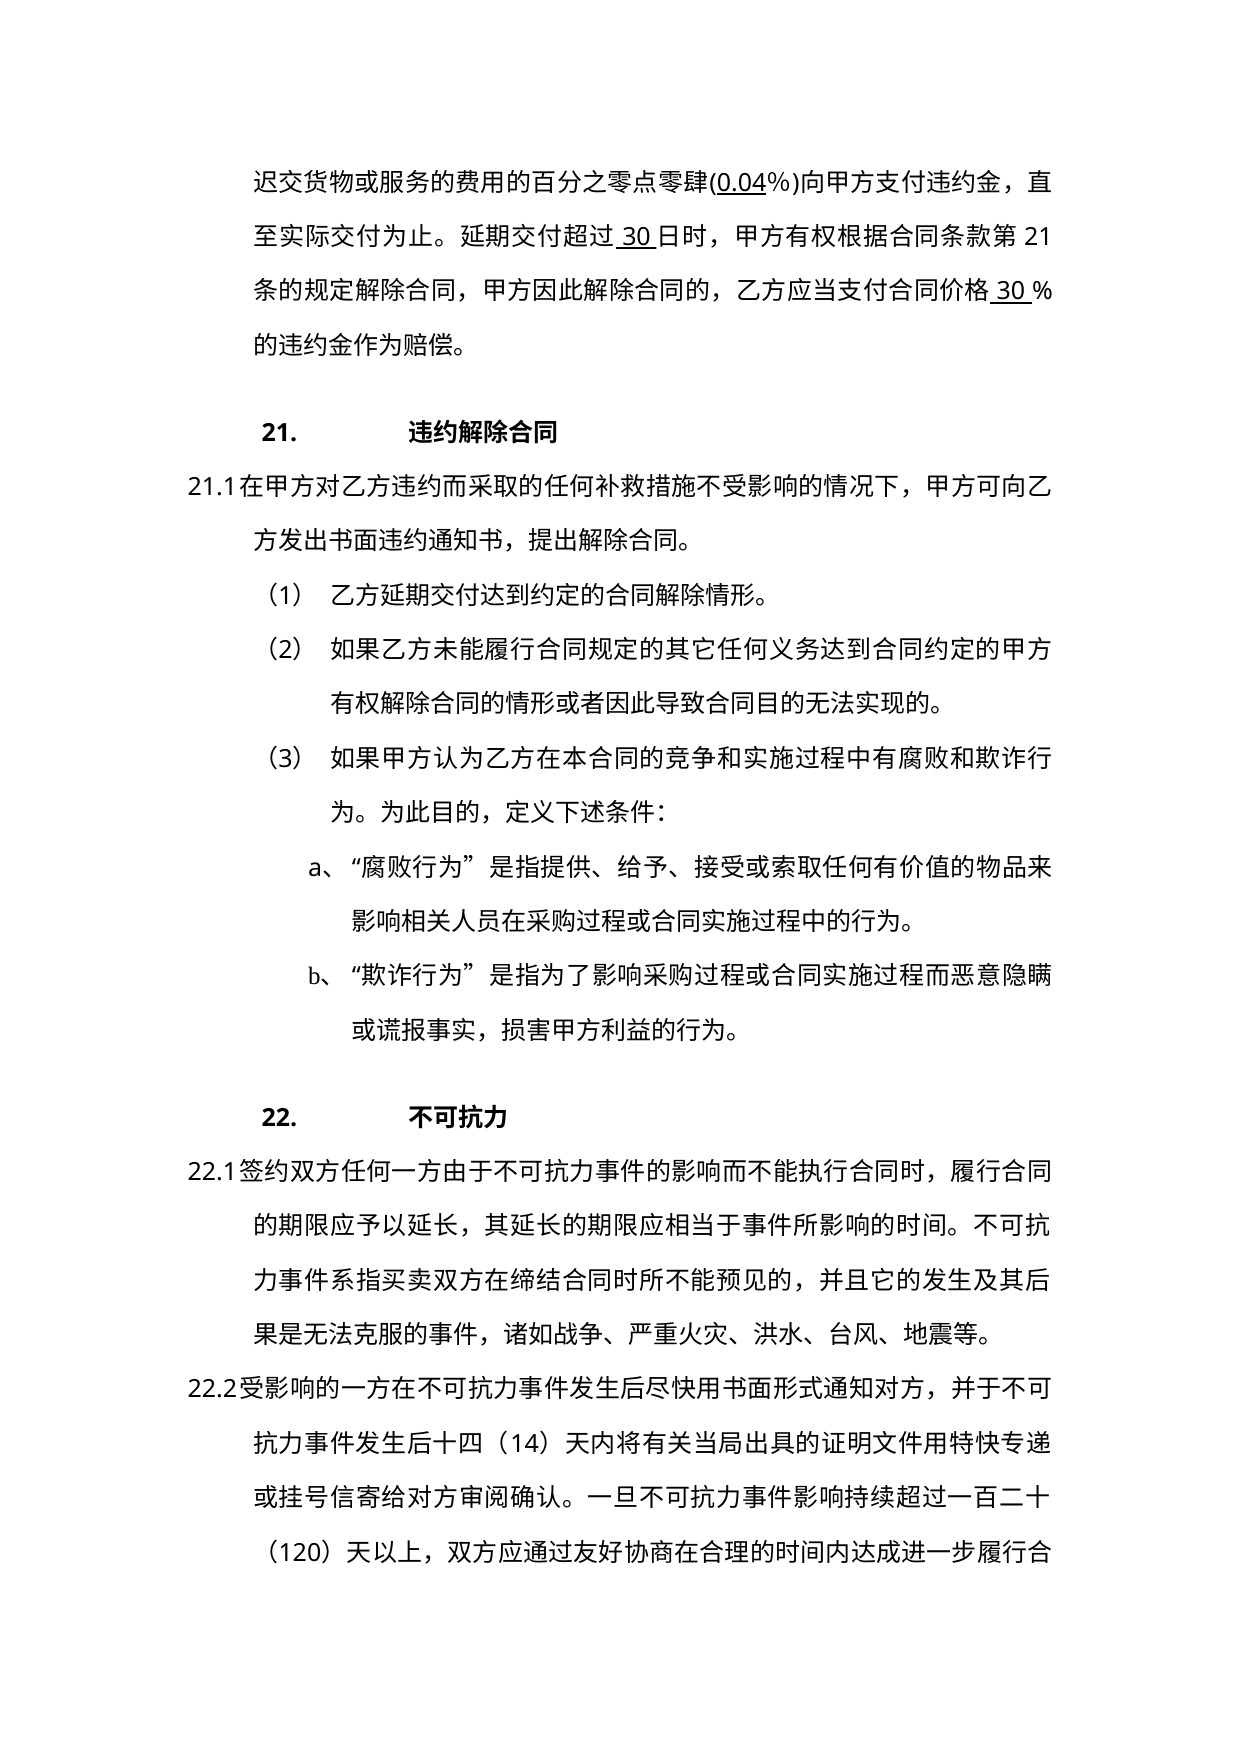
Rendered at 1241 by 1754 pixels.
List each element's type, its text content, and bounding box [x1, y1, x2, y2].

list 如果乙方未能履行合同规定的其它任何义务达到合同约定的甲方有权解除合同的情形或者因此导致合同目的无法实现的。 [253, 629, 1053, 720]
list 乙方延期交付达到约定的合同解除情形。 [253, 575, 1053, 611]
list “腐败行为”是指提供、给予、接受或索取任何有价值的物品来影响相关人员在采购过程或合同实施过程中的行为。 [308, 847, 1053, 938]
list 在甲方对乙方违约而采取的任何补救措施不受影响的情况下，甲方可向乙方发出书面违约通知书，提出解除合同。 [187, 466, 1053, 557]
list 签约双方任何一方由于不可抗力事件的影响而不能执行合同时，履行合同的期限应予以延长，其延长的期限应相当于事件所影响的时间。不可抗力事件系指买卖双方在缔结合同时所不能预见的，并且它的发生及其后果是无法克服的事件，诸如战争、严重火灾、洪水、台风、地震等。 [187, 1151, 1053, 1351]
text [253, 162, 1053, 361]
list 如果甲方认为乙方在本合同的竞争和实施过程中有腐败和欺诈行为。为此目的，定义下述条件： [253, 738, 1053, 829]
list 违约解除合同 [261, 412, 1053, 448]
list 不可抗力 [261, 1097, 1053, 1133]
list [187, 1369, 1053, 1568]
list “欺诈行为”是指为了影响采购过程或合同实施过程而恶意隐瞒或谎报事实，损害甲方利益的行为。 [308, 956, 1053, 1046]
